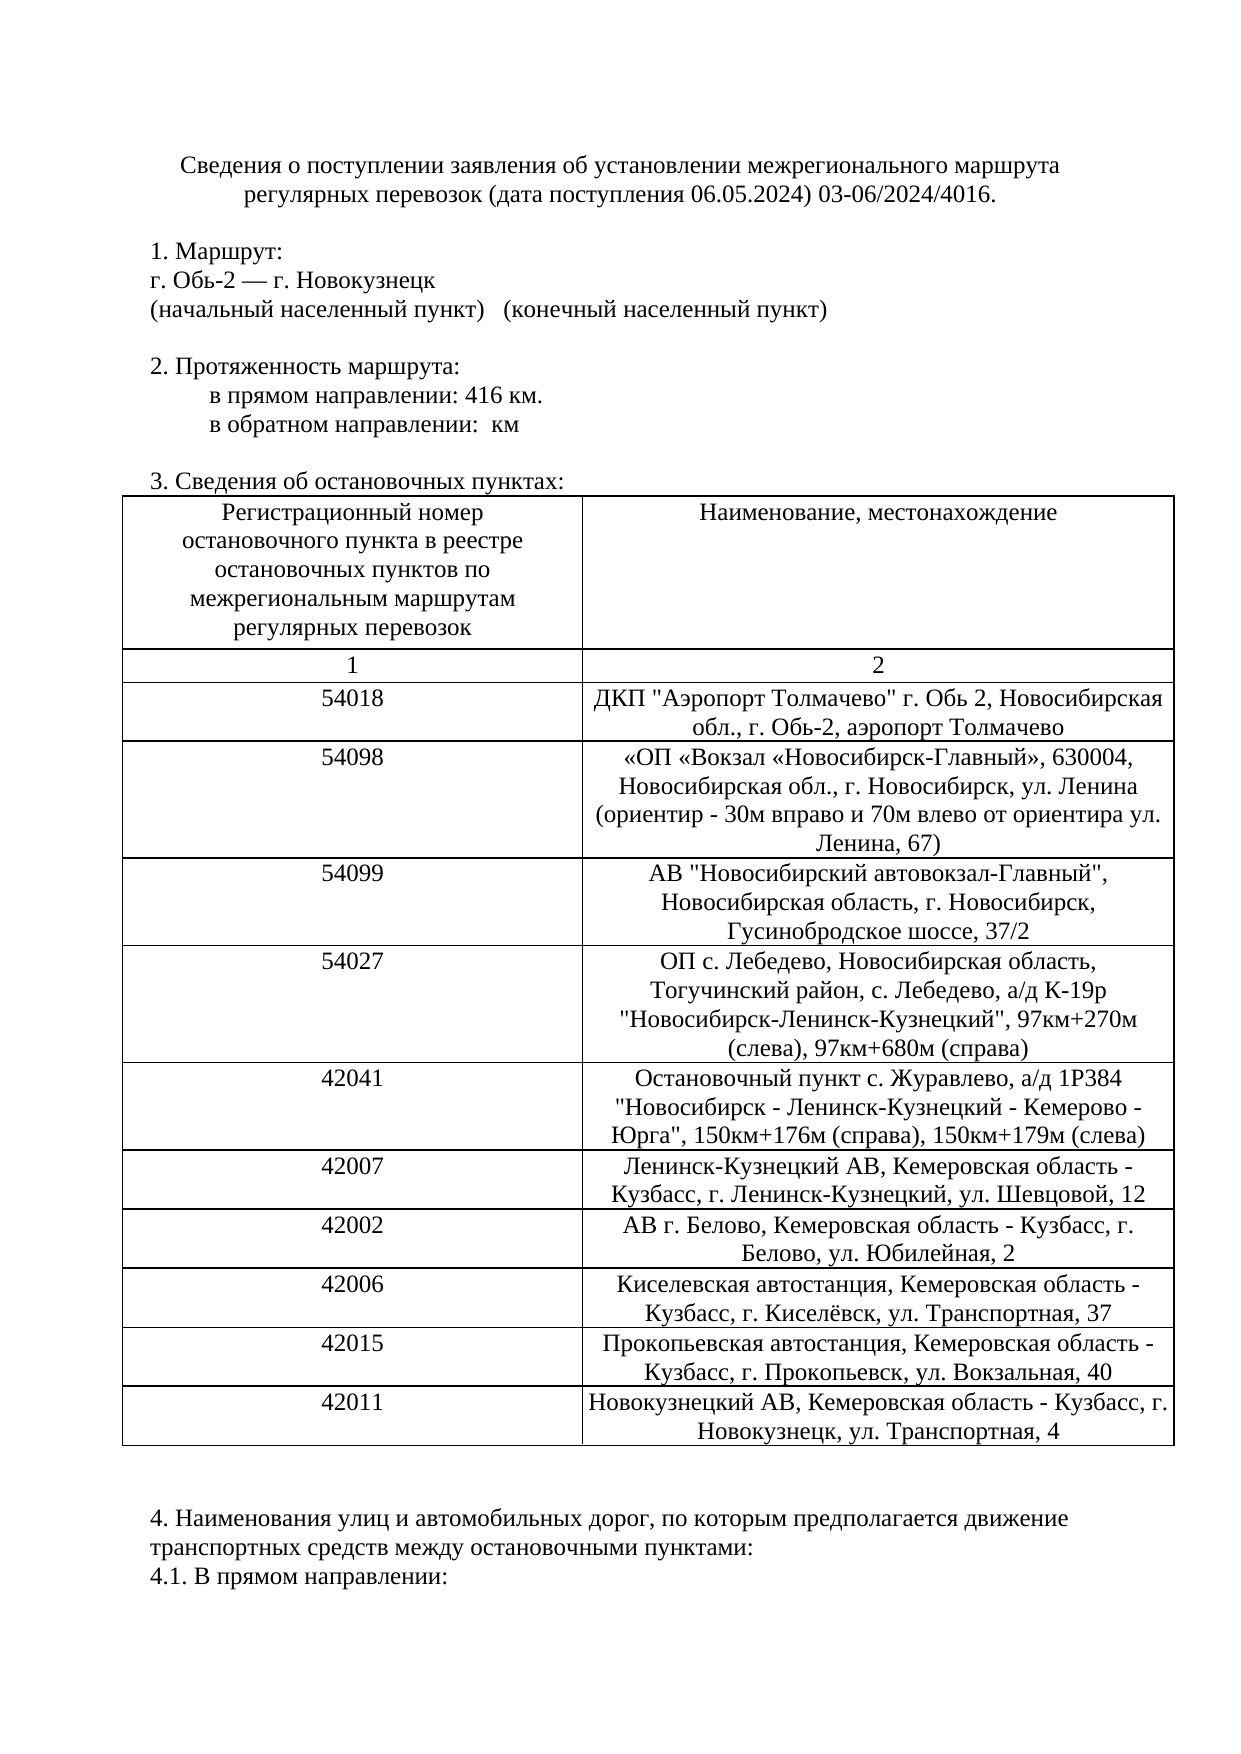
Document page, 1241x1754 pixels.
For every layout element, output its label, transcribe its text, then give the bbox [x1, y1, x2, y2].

table_cell 42015 [123, 1328, 582, 1385]
text (начальный населенный пункт) (конечный населенный пункт) [150, 294, 1090, 322]
table_cell Ленинск-Кузнецкий АВ, Кемеровская область - Кузбасс, г. Ленинск-Кузнецкий, ул. Шевцовой, 12 [583, 1151, 1173, 1208]
table_cell 42007 [123, 1151, 582, 1208]
table_cell 54098 [123, 742, 582, 857]
table_cell ДКП "Аэропорт Толмачево" г. Обь 2, Новосибирская обл., г. Обь-2, аэропорт Толмачево [583, 683, 1173, 740]
table_cell Киселевская автостанция, Кемеровская область - Кузбасс, г. Киселёвск, ул. Транспортная, 37 [583, 1269, 1173, 1326]
table_cell 54099 [123, 859, 582, 945]
table_cell ОП с. Лебедево, Новосибирская область, Тогучинский район, с. Лебедево, а/д К-19р "Новосибирск-Ленинск-Кузнецкий", 97км+270м (слева), 97км+680м (справа) [583, 946, 1173, 1061]
table_cell АВ "Новосибирский автовокзал-Главный", Новосибирская область, г. Новосибирск, Гусинобродское шоссе, 37/2 [583, 859, 1173, 945]
table_cell Прокопьевская автостанция, Кемеровская область - Кузбасс, г. Прокопьевск, ул. Вокзальная, 40 [583, 1328, 1173, 1385]
table_cell 1 [123, 650, 582, 681]
table_header Регистрационный номер остановочного пункта в реестре остановочных пунктов по межрегиональным маршрутам регулярных перевозок [123, 497, 582, 648]
table_cell 54027 [123, 946, 582, 1061]
table_cell АВ г. Белово, Кемеровская область - Кузбасс, г. Белово, ул. Юбилейная, 2 [583, 1210, 1173, 1267]
table_cell Новокузнецкий АВ, Кемеровская область - Кузбасс, г. Новокузнецк, ул. Транспортная, 4 [583, 1387, 1173, 1444]
text г. Обь-2 — г. Новокузнецк [150, 265, 1090, 294]
text в обратном направлении: км [150, 409, 1090, 437]
table_cell 42006 [123, 1269, 582, 1326]
table_cell Остановочный пункт с. Журавлево, а/д 1Р384 "Новосибирск - Ленинск-Кузнецкий - Кемерово - Юрга", 150км+176м (справа), 150км+179м (слева) [583, 1063, 1173, 1149]
text 1. Маршрут: [150, 236, 1090, 265]
table_cell 42002 [123, 1210, 582, 1267]
table_header Наименование, местонахождение [583, 497, 1173, 648]
text 3. Сведения об остановочных пунктах: [150, 466, 1090, 495]
table_cell 54018 [123, 683, 582, 740]
text 4.1. В прямом направлении: [150, 1561, 1090, 1590]
text в прямом направлении: 416 км. [150, 380, 1090, 409]
text 4. Наименования улиц и автомобильных дорог, по которым предполагается движение транспортных средств между остановочными пунктами: [150, 1503, 1090, 1561]
text Сведения о поступлении заявления об установлении межрегионального маршрута регулярных перевозок (дата поступления 06.05.2024) 03-06/2024/4016. [150, 150, 1090, 207]
table_cell «ОП «Вокзал «Новосибирск-Главный», 630004, Новосибирская обл., г. Новосибирск, ул. Ленина (ориентир - 30м вправо и 70м влево от ориентира ул. Ленина, 67) [583, 742, 1173, 857]
table_cell 42041 [123, 1063, 582, 1149]
text 2. Протяженность маршрута: [150, 351, 1090, 380]
table_cell 42011 [123, 1387, 582, 1444]
table_cell 2 [583, 650, 1173, 681]
